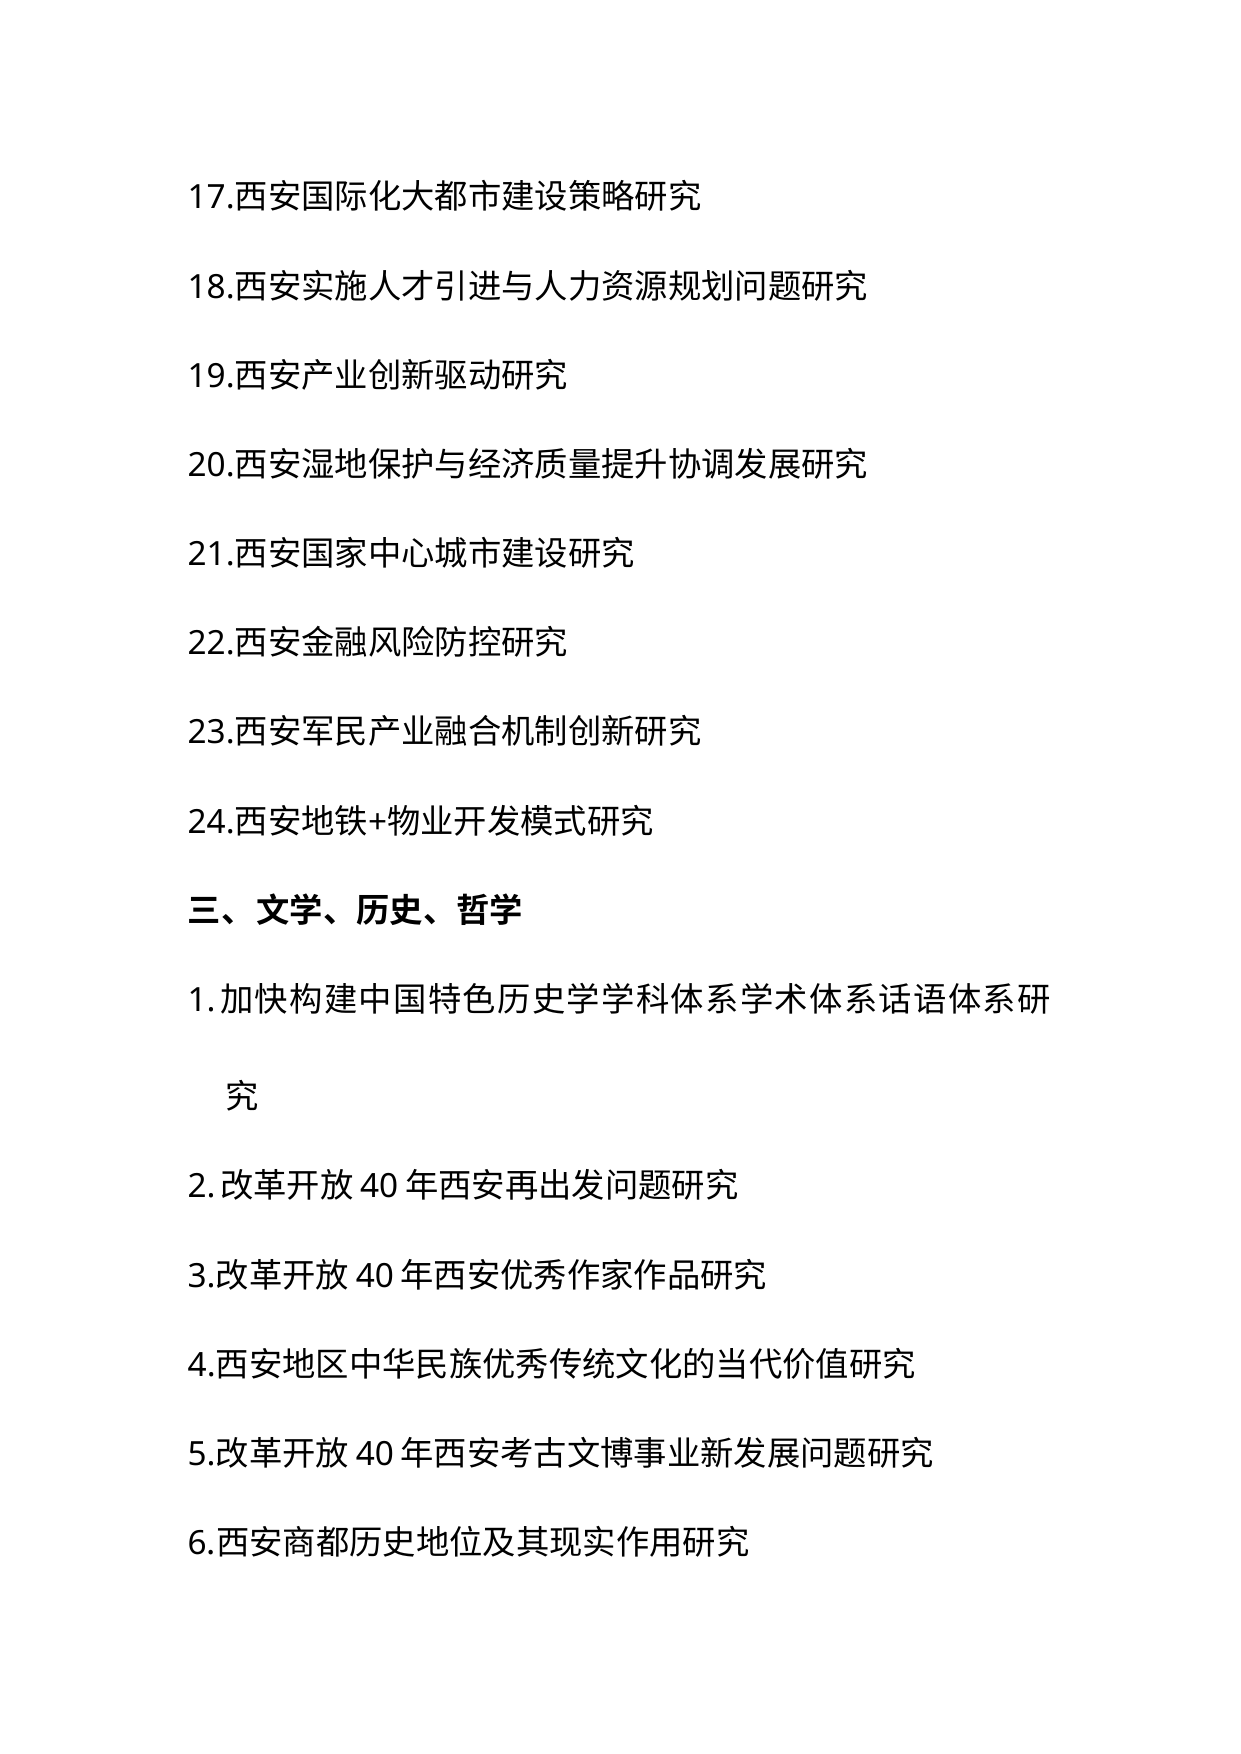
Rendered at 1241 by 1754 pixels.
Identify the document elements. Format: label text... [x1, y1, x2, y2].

list 文学、历史、哲学 [187, 875, 1053, 940]
list 19.西安产业创新驱动研究 [187, 340, 1053, 405]
list 21.西安国家中心城市建设研究 [187, 519, 1053, 584]
list 23.西安军民产业融合机制创新研究 [187, 697, 1053, 762]
list 加快构建中国特色历史学学科体系学术体系话语体系研究 [187, 964, 1053, 1127]
list 22.西安金融风险防控研究 [187, 608, 1053, 673]
text 6.西安商都历史地位及其现实作用研究 [187, 1508, 1053, 1573]
text 24.西安地铁+物业开发模式研究 [187, 786, 1053, 851]
list 20.西安湿地保护与经济质量提升协调发展研究 [187, 429, 1053, 494]
text 3.改革开放40年西安优秀作家作品研究 [187, 1240, 1053, 1305]
text 4.西安地区中华民族优秀传统文化的当代价值研究 [187, 1329, 1053, 1394]
text 5.改革开放40年西安考古文博事业新发展问题研究 [187, 1418, 1053, 1483]
list 17.西安国际化大都市建设策略研究 [187, 162, 1053, 227]
list 改革开放40年西安再出发问题研究 [187, 1151, 1053, 1216]
list 18.西安实施人才引进与人力资源规划问题研究 [187, 251, 1053, 316]
